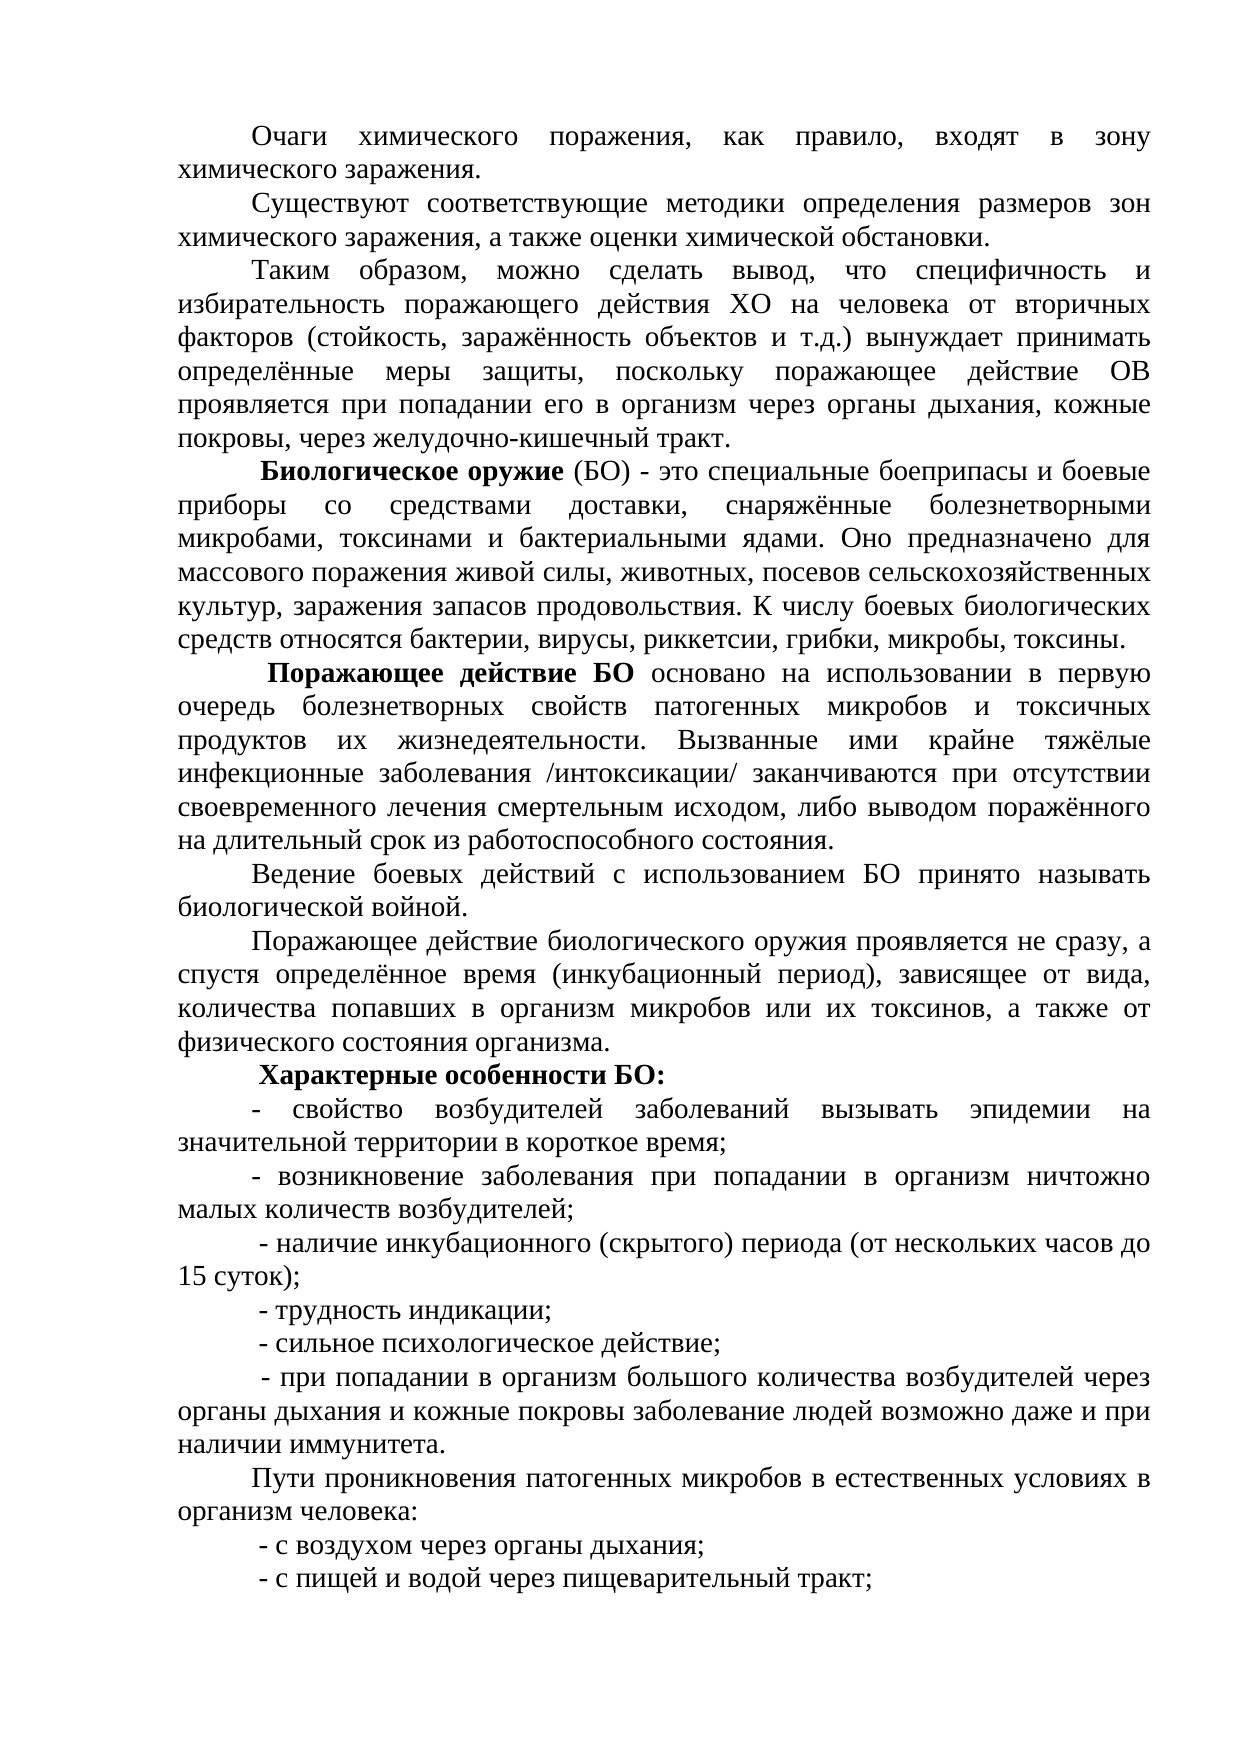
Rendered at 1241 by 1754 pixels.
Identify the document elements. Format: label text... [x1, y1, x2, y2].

text - с воздухом через органы дыхания; [177, 1527, 1152, 1560]
text Биологическое оружие (БО) - это специальные боеприпасы и боевые приборы со средствами доставки, снаряжённые болезнетворными микробами, токсинами и бактериальными ядами. Оно предназначено для массового поражения живой силы, животных, посевов сельскохозяйственных культур, заражения запасов продовольствия. К числу боевых биологических средств относятся бактерии, вирусы, риккетсии, грибки, микробы, токсины. [177, 453, 1152, 655]
text Существуют соответствующие методики определения размеров зон химического заражения, а также оценки химической обстановки. [177, 185, 1152, 252]
text - возникновение заболевания при попадании в организм ничтожно малых количеств возбудителей; [177, 1158, 1152, 1225]
text Характерные особенности БО: [177, 1057, 1152, 1091]
text - при попадании в организм большого количества возбудителей через органы дыхания и кожные покровы заболевание людей возможно даже и при наличии иммунитета. [177, 1359, 1152, 1460]
text Таким образом, можно сделать вывод, что специфичность и избирательность поражающего действия ХО на человека от вторичных факторов (стойкость, заражённость объектов и т.д.) вынуждает принимать определённые меры защиты, поскольку поражающее действие ОВ проявляется при попадании его в организм через органы дыхания, кожные покровы, через желудочно-кишечный тракт. [177, 252, 1152, 453]
text - трудность индикации; [177, 1292, 1152, 1326]
text Поражающее действие БО основано на использовании в первую очередь болезнетворных свойств патогенных микробов и токсичных продуктов их жизнедеятельности. Вызванные ими крайне тяжёлые инфекционные заболевания /интоксикации/ заканчиваются при отсутствии своевременного лечения смертельным исходом, либо выводом поражённого на длительный срок из работоспособного состояния. [177, 655, 1152, 856]
text - сильное психологическое действие; [177, 1326, 1152, 1359]
text Пути проникновения патогенных микробов в естественных условиях в организм человека: [177, 1460, 1152, 1527]
text Очаги химического поражения, как правило, входят в зону химического заражения. [177, 118, 1152, 185]
text - наличие инкубационного (скрытого) периода (от нескольких часов до 15 суток); [177, 1225, 1152, 1292]
text Поражающее действие биологического оружия проявляется не сразу, а спустя определённое время (инкубационный период), зависящее от вида, количества попавших в организм микробов или их токсинов, а также от физического состояния организма. [177, 923, 1152, 1057]
text - с пищей и водой через пищеварительный тракт; [177, 1560, 1152, 1594]
text Ведение боевых действий с использованием БО принято называть биологической войной. [177, 856, 1152, 923]
text - свойство возбудителей заболеваний вызывать эпидемии на значительной территории в короткое время; [177, 1091, 1152, 1158]
